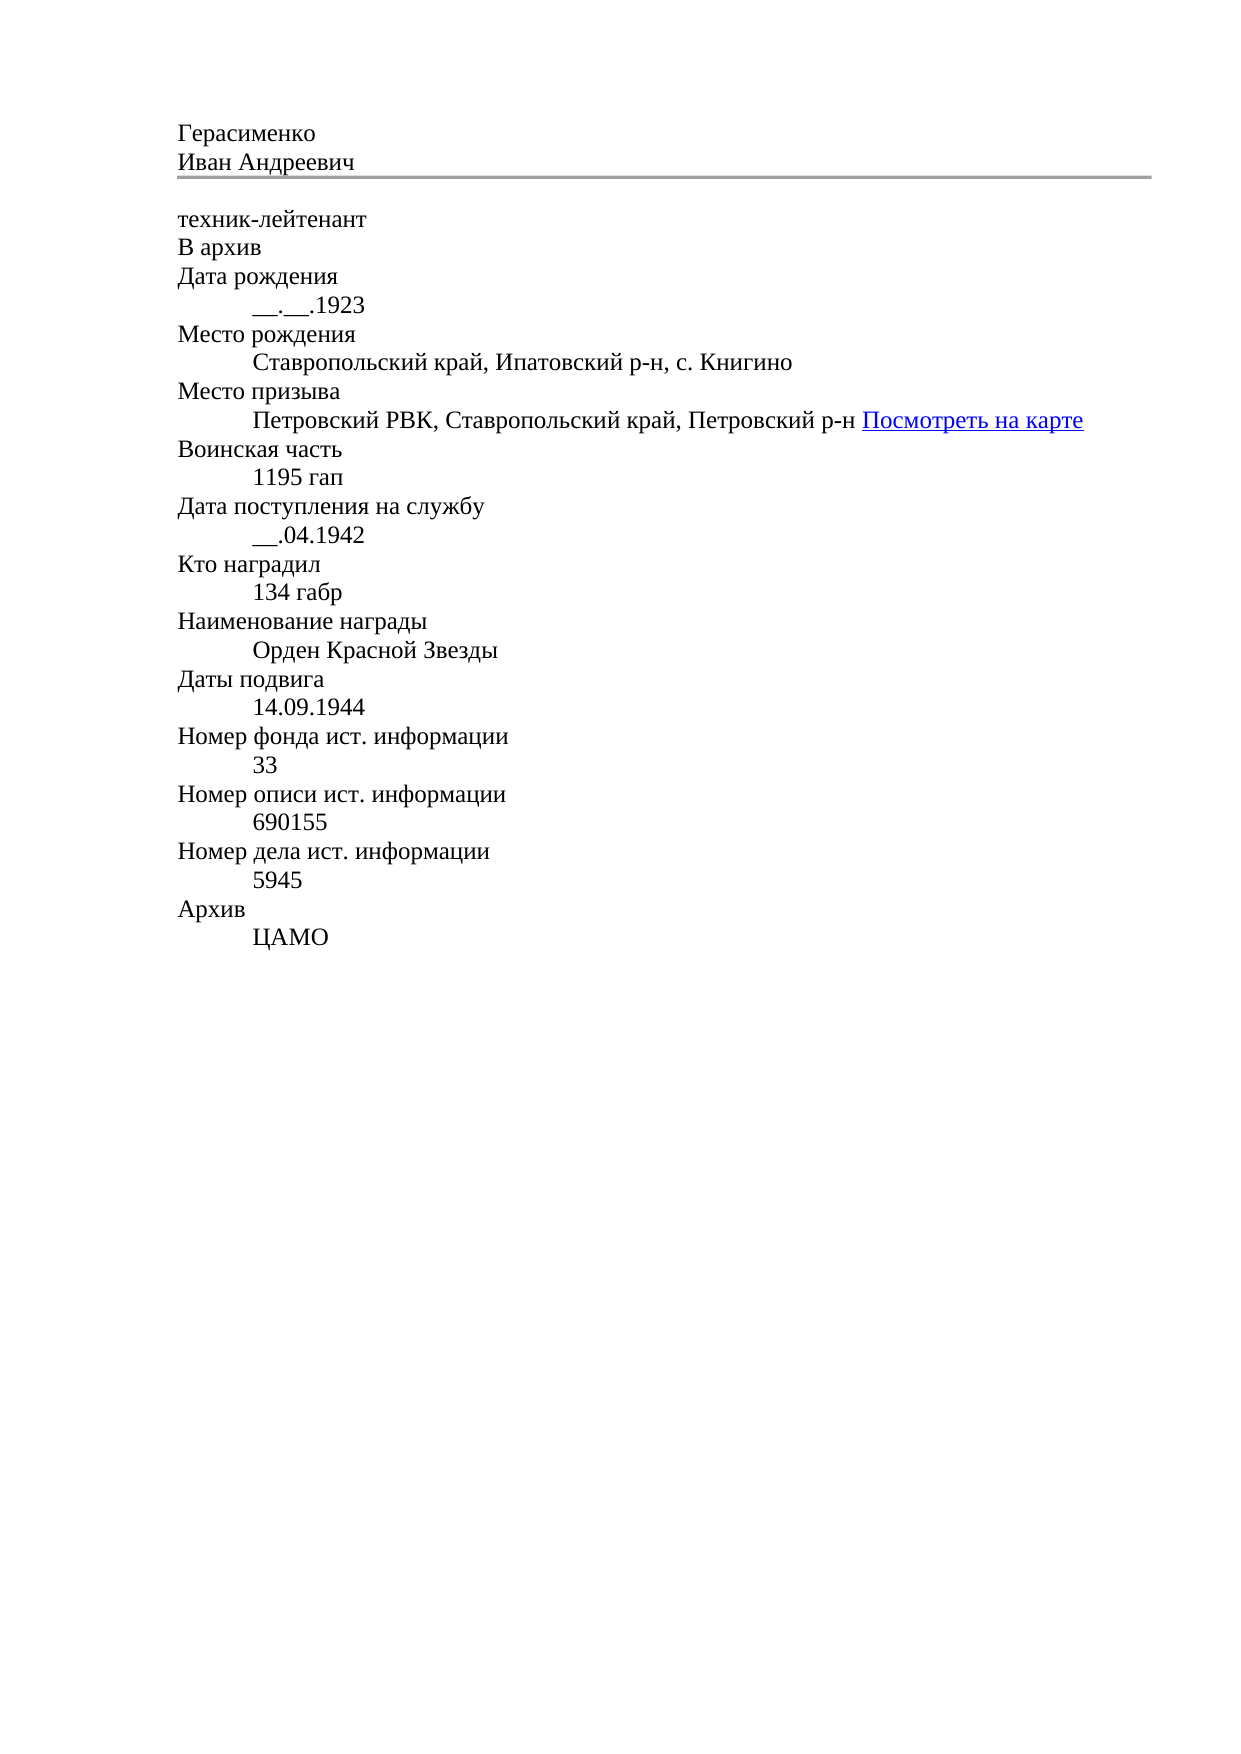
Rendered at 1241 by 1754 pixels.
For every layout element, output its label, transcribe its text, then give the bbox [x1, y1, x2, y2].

text 1195 гап [252, 462, 1152, 491]
text __.04.1942 [252, 520, 1152, 549]
text Иван Андреевич [177, 147, 1152, 175]
text В архив [177, 232, 1152, 261]
text 134 габр [252, 577, 1152, 606]
text Петровский РВК, Ставропольский край, Петровский р-н Посмотреть на карте [252, 405, 1152, 434]
text Номер фонда ист. информации [177, 721, 1152, 750]
text 5945 [252, 865, 1152, 894]
text ЦАМО [252, 922, 1152, 951]
text Кто наградил [177, 549, 1152, 577]
text техник-лейтенант [177, 204, 1152, 232]
text Архив [177, 894, 1152, 922]
text Герасименко [177, 118, 1152, 147]
text 690155 [252, 807, 1152, 836]
text Номер дела ист. информации [177, 836, 1152, 865]
text Наименование награды [177, 606, 1152, 635]
text Номер описи ист. информации [177, 779, 1152, 807]
text Даты подвига [177, 664, 1152, 692]
text Дата поступления на службу [177, 491, 1152, 520]
text 14.09.1944 [252, 692, 1152, 721]
text Ставропольский край, Ипатовский р-н, с. Книгино [252, 347, 1152, 376]
text __.__.1923 [252, 290, 1152, 319]
text Место рождения [177, 319, 1152, 347]
text Воинская часть [177, 434, 1152, 462]
text 33 [252, 750, 1152, 779]
text Место призыва [177, 376, 1152, 405]
text Дата рождения [177, 261, 1152, 290]
text Орден Красной Звезды [252, 635, 1152, 664]
